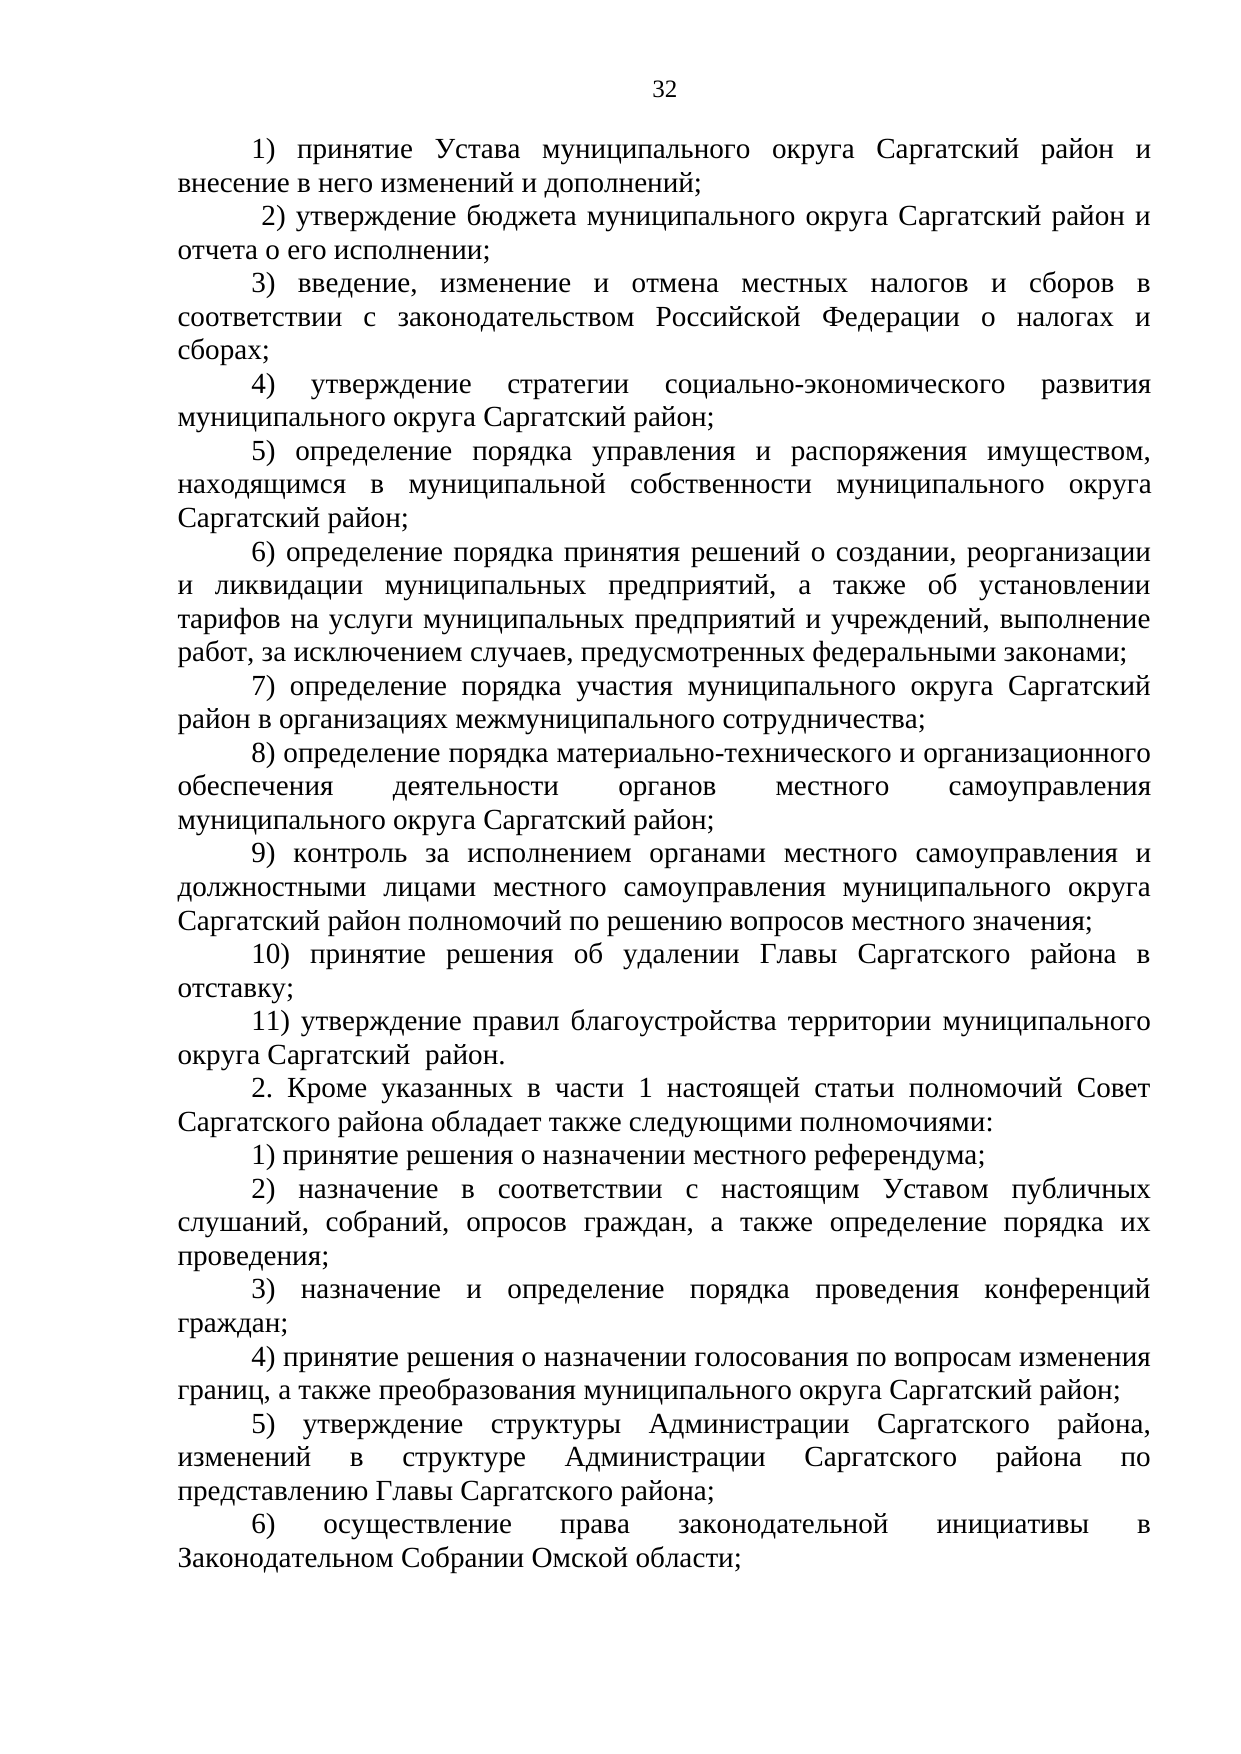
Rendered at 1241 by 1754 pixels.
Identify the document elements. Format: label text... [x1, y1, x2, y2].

text 5) определение порядка управления и распоряжения имуществом, находящимся в муниципальной собственности муниципального округа Саргатский район; [177, 433, 1152, 534]
text 1) принятие Устава муниципального округа Саргатский район и внесение в него изменений и дополнений; [177, 131, 1152, 198]
text 2) назначение в соответствии с настоящим Уставом публичных слушаний, собраний, опросов граждан, а также определение порядка их проведения; [177, 1171, 1152, 1272]
text 11) утверждение правил благоустройства территории муниципального округа Саргатский район. [177, 1003, 1152, 1070]
text 10) принятие решения об удалении Главы Саргатского района в отставку; [177, 936, 1152, 1003]
text 3) введение, изменение и отмена местных налогов и сборов в соответствии с законодательством Российской Федерации о налогах и сборах; [177, 265, 1152, 366]
text 7) определение порядка участия муниципального округа Саргатский район в организациях межмуниципального сотрудничества; [177, 668, 1152, 735]
text 6) определение порядка принятия решений о создании, реорганизации и ликвидации муниципальных предприятий, а также об установлении тарифов на услуги муниципальных предприятий и учреждений, выполнение работ, за исключением случаев, предусмотренных федеральными законами; [177, 534, 1152, 668]
text 2) утверждение бюджета муниципального округа Саргатский район и отчета о его исполнении; [177, 198, 1152, 265]
text 3) назначение и определение порядка проведения конференций граждан; [177, 1272, 1152, 1339]
text 8) определение порядка материально-технического и организационного обеспечения деятельности органов местного самоуправления муниципального округа Саргатский район; [177, 735, 1152, 836]
text 2. Кроме указанных в части 1 настоящей статьи полномочий Совет Саргатского района обладает также следующими полномочиями: [177, 1070, 1152, 1137]
text 5) утверждение структуры Администрации Саргатского района, изменений в структуре Администрации Саргатского района по представлению Главы Саргатского района; [177, 1406, 1152, 1506]
text 4) утверждение стратегии социально-экономического развития муниципального округа Саргатский район; [177, 366, 1152, 433]
text 6) осуществление права законодательной инициативы в Законодательном Собрании Омской области; [177, 1506, 1152, 1573]
text 1) принятие решения о назначении местного референдума; [177, 1137, 1152, 1171]
text 4) принятие решения о назначении голосования по вопросам изменения границ, а также преобразования муниципального округа Саргатский район; [177, 1339, 1152, 1406]
text 9) контроль за исполнением органами местного самоуправления и должностными лицами местного самоуправления муниципального округа Саргатский район полномочий по решению вопросов местного значения; [177, 836, 1152, 936]
